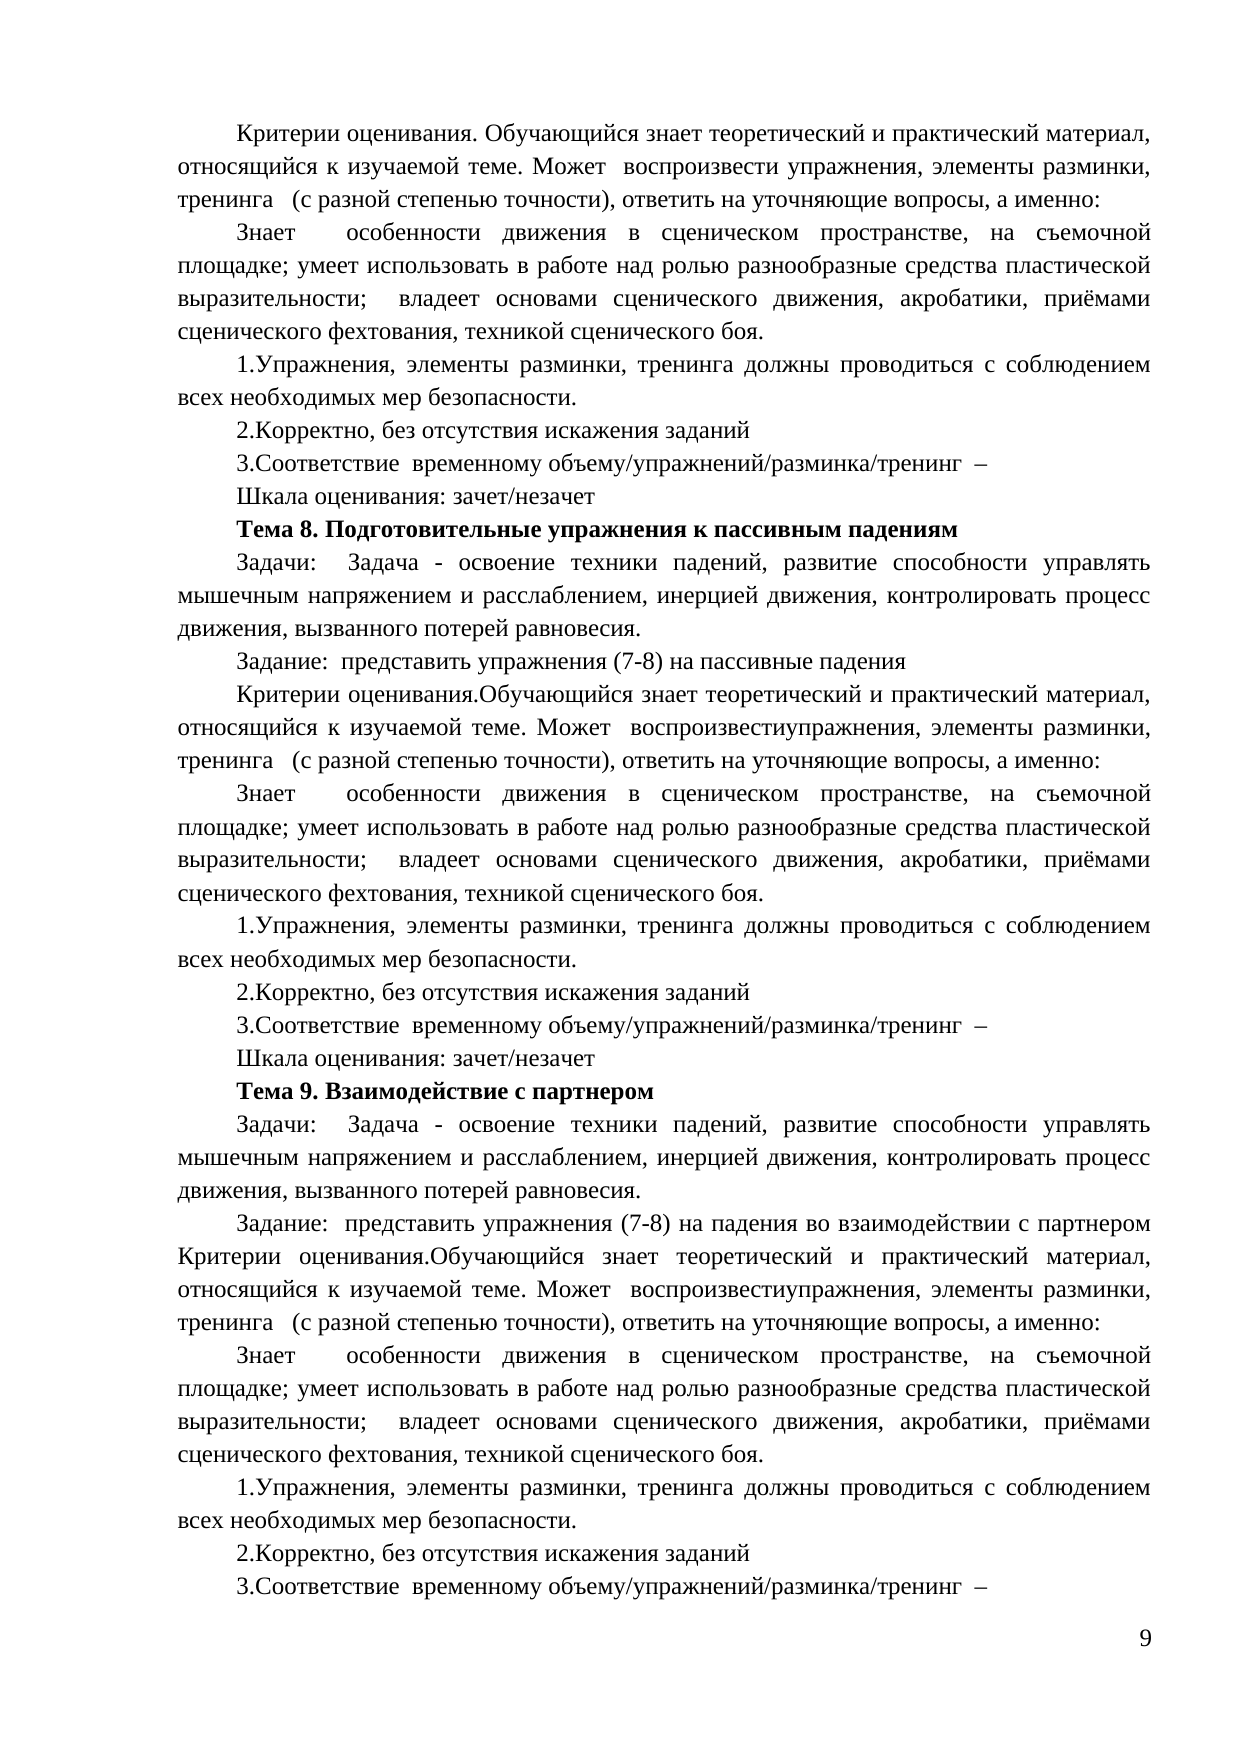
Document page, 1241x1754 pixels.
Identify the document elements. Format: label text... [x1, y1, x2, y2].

text Шкала оценивания: зачет/незачет [177, 481, 1152, 510]
text 1.Упражнения, элементы разминки, тренинга должны проводиться с соблюдением всех необходимых мер безопасности. [177, 911, 1152, 972]
text Критерии оценивания.Обучающийся знает теоретический и практический материал, относящийся к изучаемой теме. Может воспроизвестиупражнения, элементы разминки, тренинга (с разной степенью точности), ответить на уточняющие вопросы, а именно: [177, 679, 1152, 774]
text 3.Соответствие временному объему/упражнений/разминка/тренинг – [177, 1010, 1152, 1038]
text 1.Упражнения, элементы разминки, тренинга должны проводиться с соблюдением всех необходимых мер безопасности. [177, 349, 1152, 411]
text 2.Корректно, без отсутствия искажения заданий [177, 977, 1152, 1005]
text 1.Упражнения, элементы разминки, тренинга должны проводиться с соблюдением всех необходимых мер безопасности. [177, 1472, 1152, 1534]
text Задачи: Задача - освоение техники падений, развитие способности управлять мышечным напряжением и расслаблением, инерцией движения, контролировать процесс движения, вызванного потерей равновесия. [177, 1109, 1152, 1203]
text Шкала оценивания: зачет/незачет [177, 1043, 1152, 1071]
text 2.Корректно, без отсутствия искажения заданий [177, 1538, 1152, 1567]
text Тема 8. Подготовительные упражнения к пассивным падениям [177, 514, 1152, 543]
text Критерии оценивания. Обучающийся знает теоретический и практический материал, относящийся к изучаемой теме. Может воспроизвести упражнения, элементы разминки, тренинга (с разной степенью точности), ответить на уточняющие вопросы, а именно: [177, 118, 1152, 213]
text 2.Корректно, без отсутствия искажения заданий [177, 415, 1152, 444]
text Тема 9. Взаимодействие с партнером [177, 1076, 1152, 1104]
text Задачи: Задача - освоение техники падений, развитие способности управлять мышечным напряжением и расслаблением, инерцией движения, контролировать процесс движения, вызванного потерей равновесия. [177, 547, 1152, 642]
text Задание: представить упражнения (7-8) на пассивные падения [177, 646, 1152, 675]
text 3.Соответствие временному объему/упражнений/разминка/тренинг – [177, 1571, 1152, 1600]
text 3.Соответствие временному объему/упражнений/разминка/тренинг – [177, 448, 1152, 477]
text Задание: представить упражнения (7-8) на падения во взаимодействии с партнером Критерии оценивания.Обучающийся знает теоретический и практический материал, относящийся к изучаемой теме. Может воспроизвестиупражнения, элементы разминки, тренинга (с разной степенью точности), ответить на уточняющие вопросы, а именно: [177, 1208, 1152, 1336]
